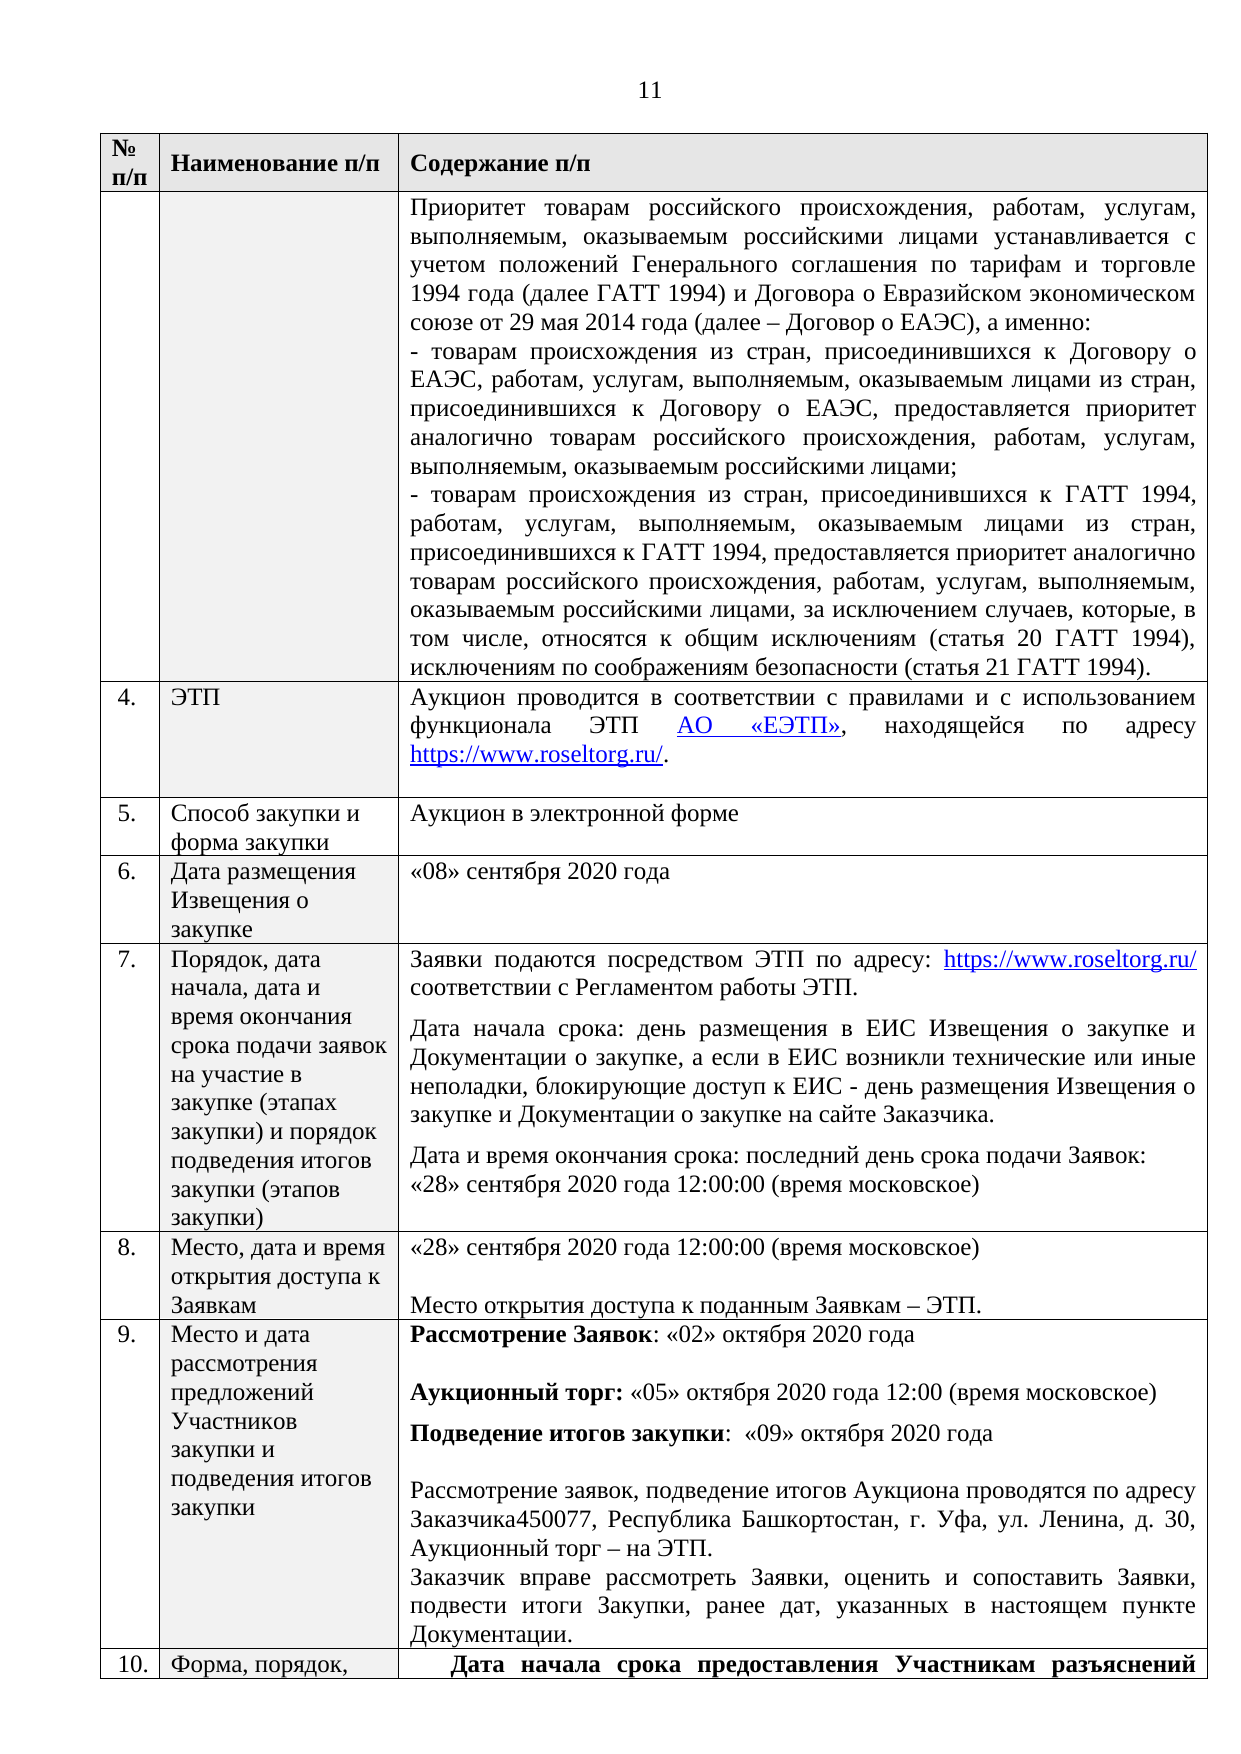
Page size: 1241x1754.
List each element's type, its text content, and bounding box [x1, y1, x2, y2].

table_cell Место, дата и время открытия доступа к Заявкам [160, 1232, 398, 1318]
table_cell [101, 192, 159, 681]
table_cell [399, 856, 1207, 943]
table_cell Аукцион проводится в соответствии с правилами и с использованием функционала ЭТП АО «ЕЭТП», находящейся по адресу https://www.roseltorg.ru/. [399, 682, 1207, 797]
table_cell [101, 856, 159, 943]
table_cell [399, 192, 1207, 681]
table_cell Рассмотрение Заявок: Аукционный торг: 12:00 (время московское) Подведение итогов закупки: Рассмотрение заявок, подведение итогов Аукциона проводятся по адресу Заказчика450077, Республика Башкортостан, г. Уфа, ул. Ленина, д. 30, Аукционный торг – на ЭТП. Заказчик вправе рассмотреть Заявки, оценить и сопоставить Заявки, подвести итоги Закупки, ранее дат, указанных в настоящем пункте Документации. [399, 1320, 1207, 1648]
table_cell Место и дата рассмотрения предложений Участников закупки и подведения итогов закупки [160, 1320, 398, 1648]
table_cell [101, 1320, 159, 1648]
table_cell [101, 682, 159, 797]
table_cell [101, 1649, 159, 1678]
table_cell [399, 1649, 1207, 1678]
table_cell ЭТП [160, 682, 398, 797]
table_cell Аукцион в электронной форме [399, 798, 1207, 855]
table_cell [160, 192, 398, 681]
table_cell Способ закупки и форма закупки [160, 798, 398, 855]
table_header Наименование п/п [160, 134, 398, 191]
table_cell [101, 798, 159, 855]
table_header № п/п [101, 134, 159, 191]
table_cell Заявки подаются посредством ЭТП по адресу: https://www.roseltorg.ru/ соответствии с Регламентом работы ЭТП. Дата начала срока: день размещения в ЕИС Извещения о закупке и Документации о закупке, а если в ЕИС возникли технические или иные неполадки, блокирующие доступ к ЕИС - день размещения Извещения о закупке и Документации о закупке на сайте Заказчика. Дата и время окончания срока: последний день срока подачи Заявок: 12:00:00 (время московское) [399, 944, 1207, 1231]
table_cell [160, 1649, 398, 1678]
table_header Содержание п/п [399, 134, 1207, 191]
table_cell [101, 1232, 159, 1318]
table_cell Порядок, дата начала, дата и время окончания срока подачи заявок на участие в закупке (этапах закупки) и порядок подведения итогов закупки (этапов закупки) [160, 944, 398, 1231]
table_cell Дата размещения Извещения о закупке [160, 856, 398, 943]
table_cell [101, 944, 159, 1231]
table_cell 12:00:00 (время московское) Место открытия доступа к поданным Заявкам – ЭТП. [399, 1232, 1207, 1318]
